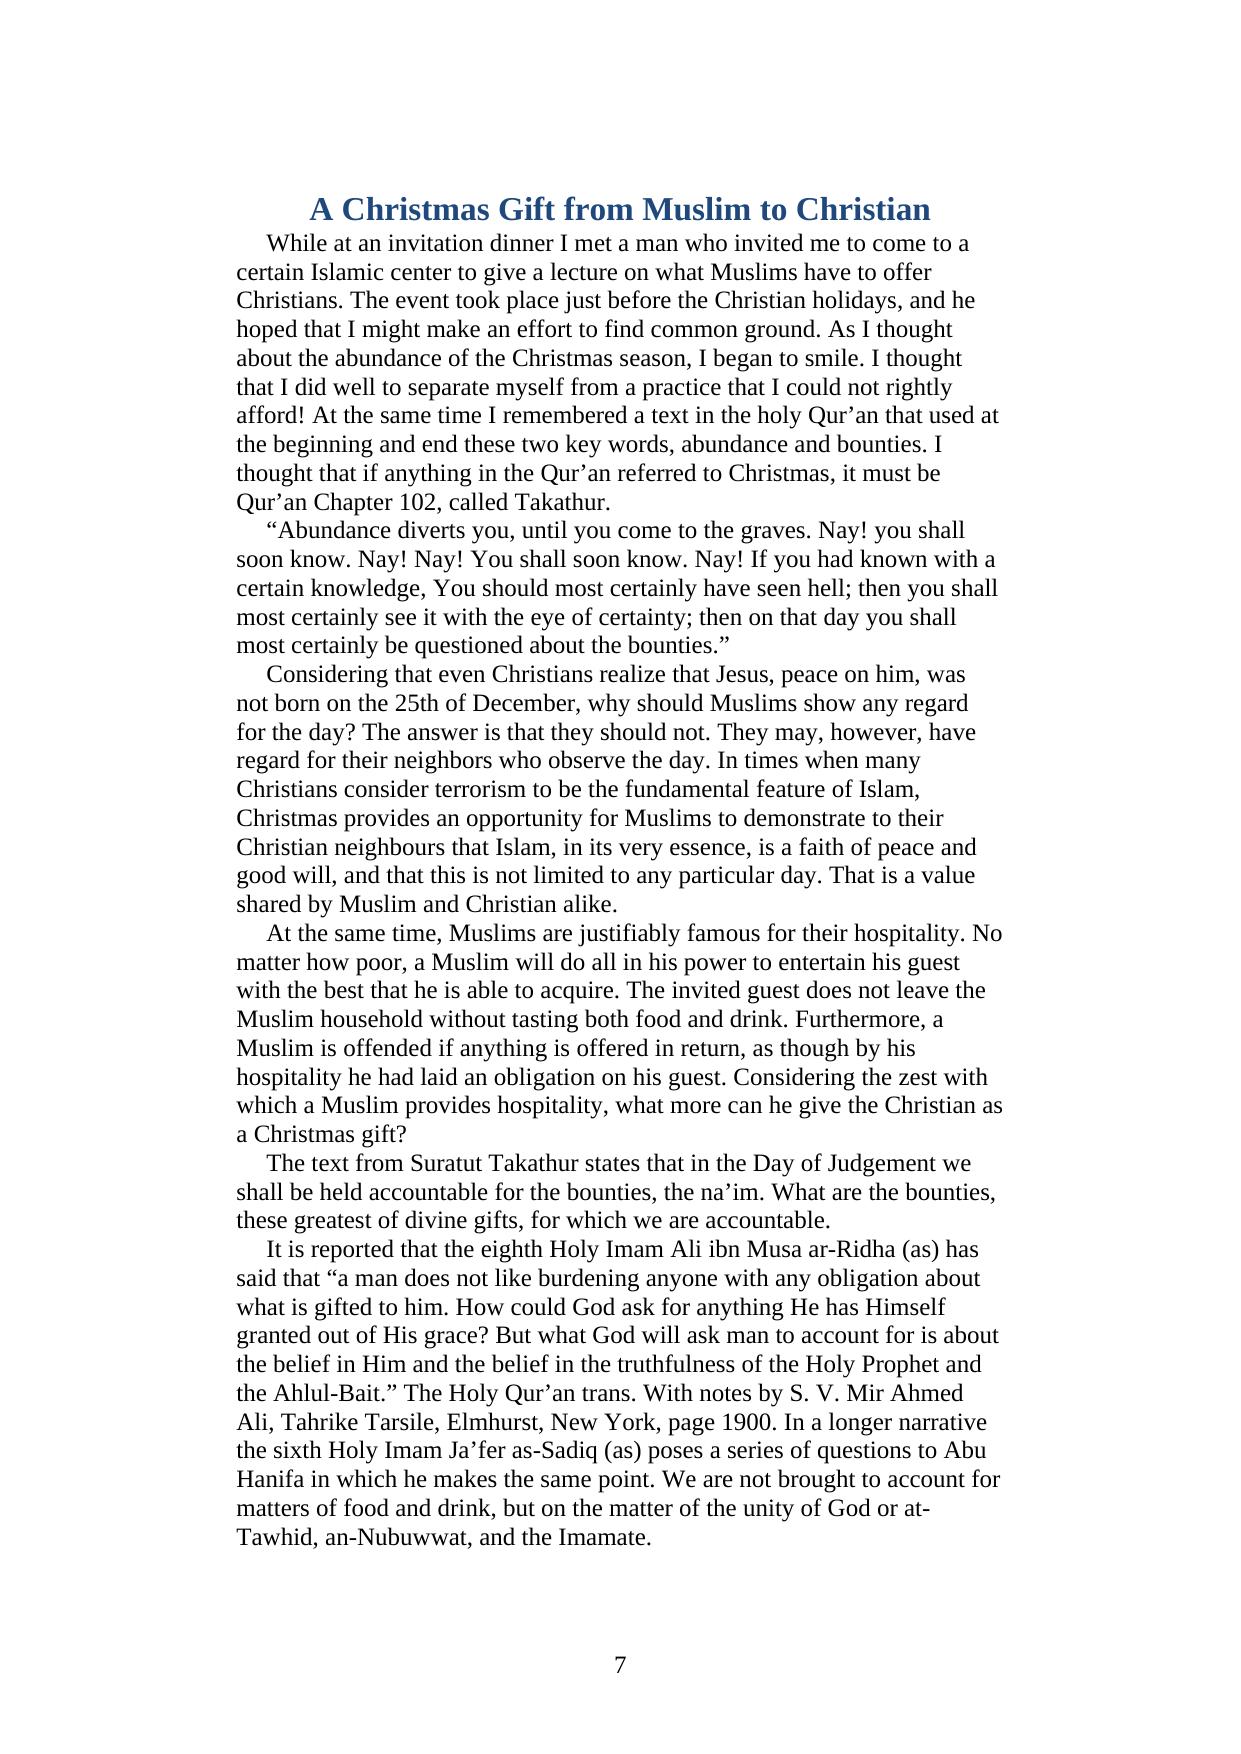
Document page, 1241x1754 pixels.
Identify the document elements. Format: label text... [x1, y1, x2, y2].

text The text from Suratut Takathur states that in the Day of Judgement we shall be held accountable for the bounties, the na’im. What are the bounties, these greatest of divine gifts, for which we are accountable. [236, 1148, 1004, 1234]
subtitle A Christmas Gift from Muslim to Christian [236, 190, 1004, 228]
text At the same time, Muslims are justifiably famous for their hospitality. No matter how poor, a Muslim will do all in his power to entertain his guest with the best that he is able to acquire. The invited guest does not leave the Muslim household without tasting both food and drink. Furthermore, a Muslim is offended if anything is offered in return, as though by his hospitality he had laid an obligation on his guest. Considering the zest with which a Muslim provides hospitality, what more can he give the Christian as a Christmas gift? [236, 918, 1004, 1148]
text “Abundance diverts you, until you come to the graves. Nay! you shall soon know. Nay! Nay! You shall soon know. Nay! If you had known with a certain knowledge, You should most certainly have seen hell; then you shall most certainly see it with the eye of certainty; then on that day you shall most certainly be questioned about the bounties.” [236, 516, 1004, 659]
text It is reported that the eighth Holy Imam Ali ibn Musa ar-Ridha (as) has said that “a man does not like burdening anyone with any obligation about what is gifted to him. How could God ask for anything He has Himself granted out of His grace? But what God will ask man to account for is about the belief in Him and the belief in the truthfulness of the Holy Prophet and the Ahlul-Bait.” The Holy Qur’an trans. With notes by S. V. Mir Ahmed Ali, Tahrike Tarsile, Elmhurst, New York, page 1900. In a longer narrative the sixth Holy Imam Ja’fer as-Sadiq (as) poses a series of questions to Abu Hanifa in which he makes the same point. We are not brought to account for matters of food and drink, but on the matter of the unity of God or at-Tawhid, an-Nubuwwat, and the Imamate. [236, 1234, 1004, 1551]
text While at an invitation dinner I met a man who invited me to come to a certain Islamic center to give a lecture on what Muslims have to offer Christians. The event took place just before the Christian holidays, and he hoped that I might make an effort to find common ground. As I thought about the abundance of the Christmas season, I began to smile. I thought that I did well to separate myself from a practice that I could not rightly afford! At the same time I remembered a text in the holy Qur’an that used at the beginning and end these two key words, abundance and bounties. I thought that if anything in the Qur’an referred to Christmas, it must be Qur’an Chapter 102, called Takathur. [236, 228, 1004, 516]
text Considering that even Christians realize that Jesus, peace on him, was not born on the 25th of December, why should Muslims show any regard for the day? The answer is that they should not. They may, however, have regard for their neighbors who observe the day. In times when many Christians consider terrorism to be the fundamental feature of Islam, Christmas provides an opportunity for Muslims to demonstrate to their Christian neighbours that Islam, in its very essence, is a faith of peace and good will, and that this is not limited to any particular day. That is a value shared by Muslim and Christian alike. [236, 659, 1004, 918]
